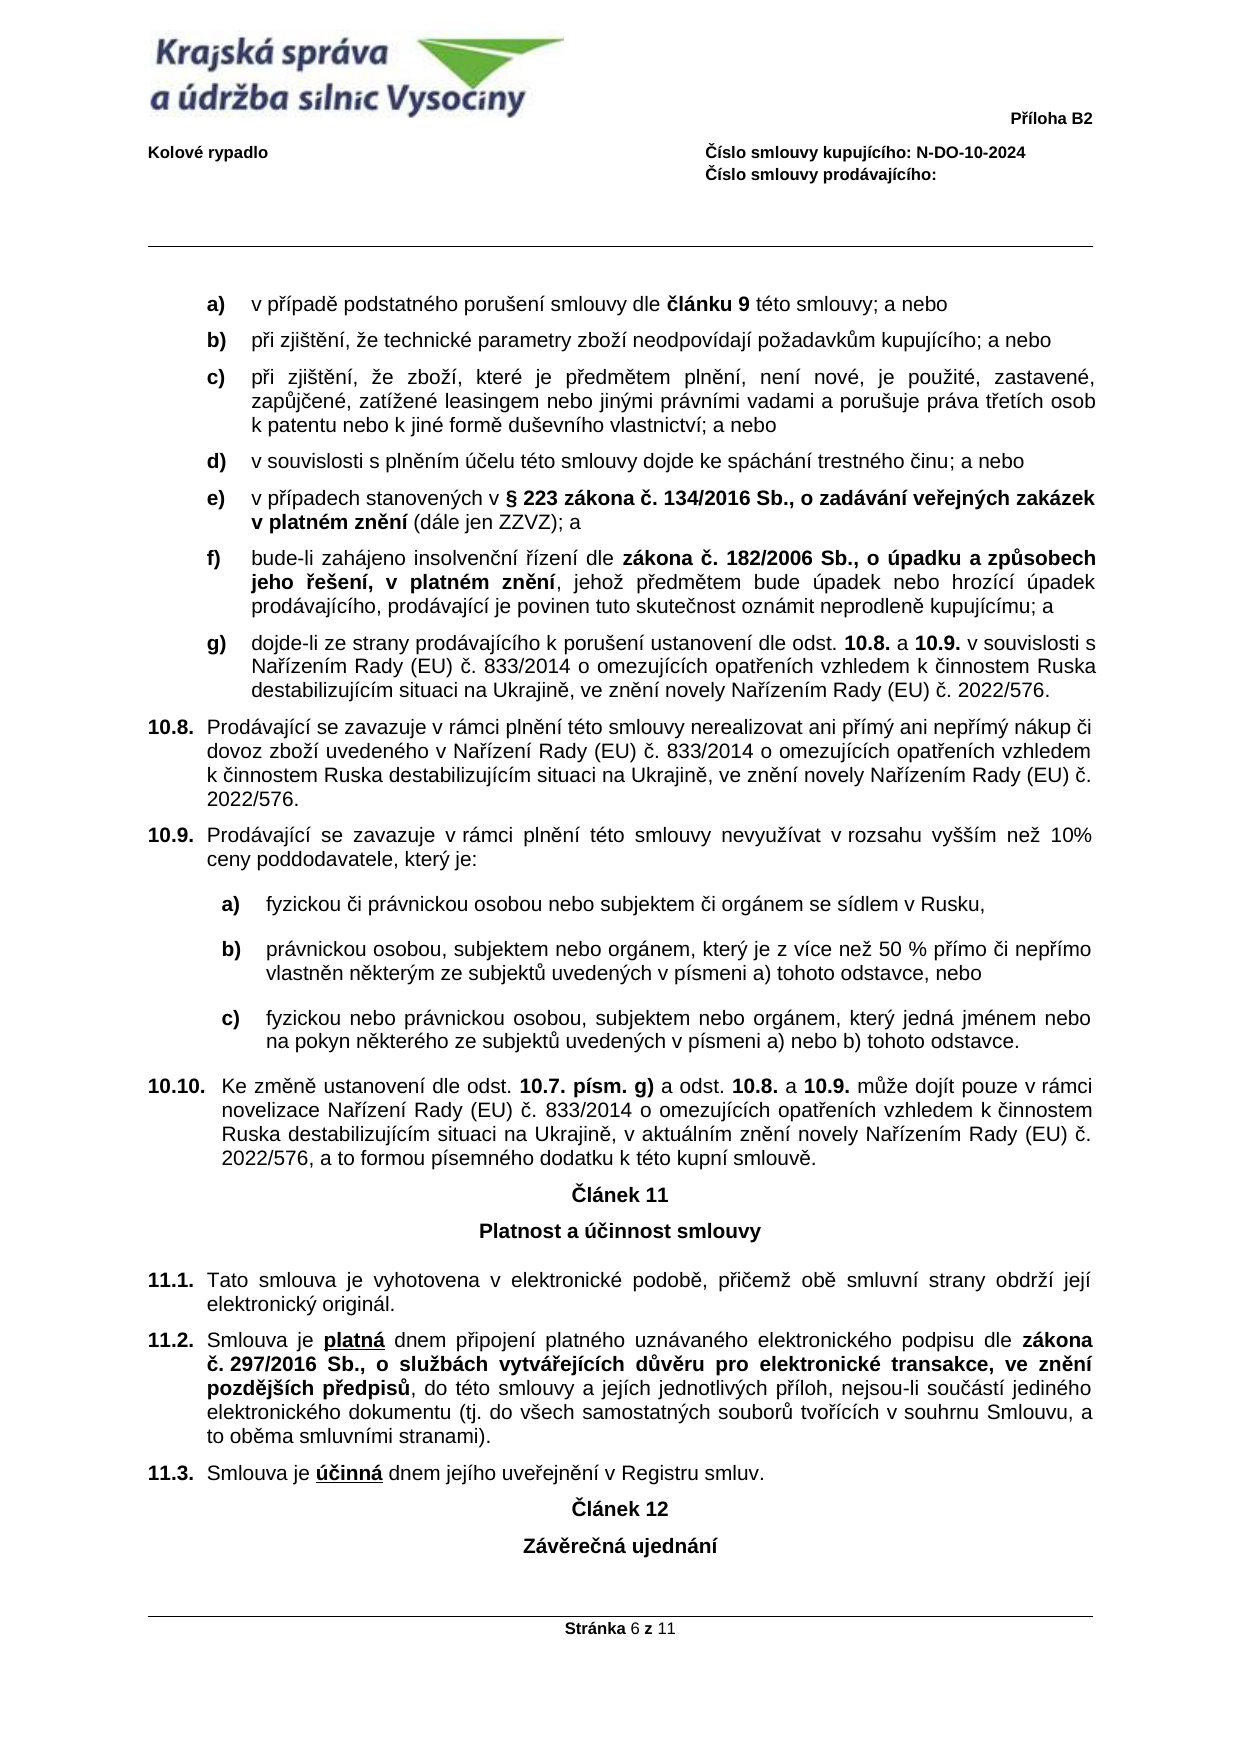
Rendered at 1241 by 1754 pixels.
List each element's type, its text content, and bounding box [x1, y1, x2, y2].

picture [148, 30, 564, 118]
list bude-li zahájeno insolvenční řízení dle zákona č. 182/2006 Sb., o úpadku a způsobech jeho řešení, v platném znění, jehož předmětem bude úpadek nebo hrozící úpadek prodávajícího, prodávající je povinen tuto skutečnost oznámit neprodleně kupujícímu; a [207, 546, 1096, 618]
list Tato smlouva je vyhotovena v elektronické podobě, přičemž obě smluvní strany obdrží její elektronický originál. [148, 1268, 1093, 1316]
list při zjištění, že technické parametry zboží neodpovídají požadavkům kupujícího; a nebo [207, 328, 1096, 352]
list v případech stanovených v § 223 zákona č. 134/2016 Sb., o zadávání veřejných zakázek v platném znění (dále jen ZZVZ); a [207, 486, 1096, 533]
list právnickou osobou, subjektem nebo orgánem, který je z více než 50 % přímo či nepřímo vlastněn některým ze subjektů uvedených v písmeni a) tohoto odstavce, nebo [221, 937, 1093, 984]
list Smlouva je účinná dnem jejího uveřejnění v Registru smluv. [148, 1461, 1093, 1484]
list Prodávající se zavazuje v rámci plnění této smlouvy nevyužívat v rozsahu vyšším než 10% ceny poddodavatele, který je: [148, 823, 1093, 871]
list dojde-li ze strany prodávajícího k porušení ustanovení dle odst. 10.8. a 10.9. v souvislosti s Nařízením Rady (EU) č. 833/2014 o omezujících opatřeních vzhledem k činnostem Ruska destabilizujícím situaci na Ukrajině, ve znění novely Nařízením Rady (EU) č. 2022/576. [207, 630, 1096, 702]
text Článek 11 [148, 1182, 1093, 1206]
subtitle Platnost a účinnost smlouvy [148, 1219, 1093, 1243]
list fyzickou či právnickou osobou nebo subjektem či orgánem se sídlem v Rusku, [221, 892, 1093, 916]
list v souvislosti s plněním účelu této smlouvy dojde ke spáchání trestného činu; a nebo [207, 449, 1096, 473]
list při zjištění, že zboží, které je předmětem plnění, není nové, je použité, zastavené, zapůjčené, zatížené leasingem nebo jinými právními vadami a porušuje práva třetích osob k patentu nebo k jiné formě duševního vlastnictví; a nebo [207, 365, 1096, 437]
text Závěrečná ujednání [148, 1533, 1093, 1557]
list fyzickou nebo právnickou osobou, subjektem nebo orgánem, který jedná jménem nebo na pokyn některého ze subjektů uvedených v písmeni a) nebo b) tohoto odstavce. [221, 1005, 1093, 1053]
list v případě podstatného porušení smlouvy dle článku 9 této smlouvy; a nebo [207, 292, 1096, 316]
list Ke změně ustanovení dle odst. 10.7. písm. g) a odst. 10.8. a 10.9. může dojít pouze v rámci novelizace Nařízení Rady (EU) č. 833/2014 o omezujících opatřeních vzhledem k činnostem Ruska destabilizujícím situaci na Ukrajině, v aktuálním znění novely Nařízením Rady (EU) č. 2022/576, a to formou písemného dodatku k této kupní smlouvě. [148, 1074, 1093, 1170]
list Smlouva je platná dnem připojení platného uznávaného elektronického podpisu dle zákona č. 297/2016 Sb., o službách vytvářejících důvěru pro elektronické transakce, ve znění pozdějších předpisů, do této smlouvy a jejích jednotlivých příloh, nejsou-li součástí jediného elektronického dokumentu (tj. do všech samostatných souborů tvořících v souhrnu Smlouvu, a to oběma smluvními stranami). [148, 1328, 1093, 1448]
list Prodávající se zavazuje v rámci plnění této smlouvy nerealizovat ani přímý ani nepřímý nákup či dovoz zboží uvedeného v Nařízení Rady (EU) č. 833/2014 o omezujících opatřeních vzhledem k činnostem Ruska destabilizujícím situaci na Ukrajině, ve znění novely Nařízením Rady (EU) č. 2022/576. [148, 715, 1093, 811]
text Článek 12 [148, 1497, 1093, 1521]
